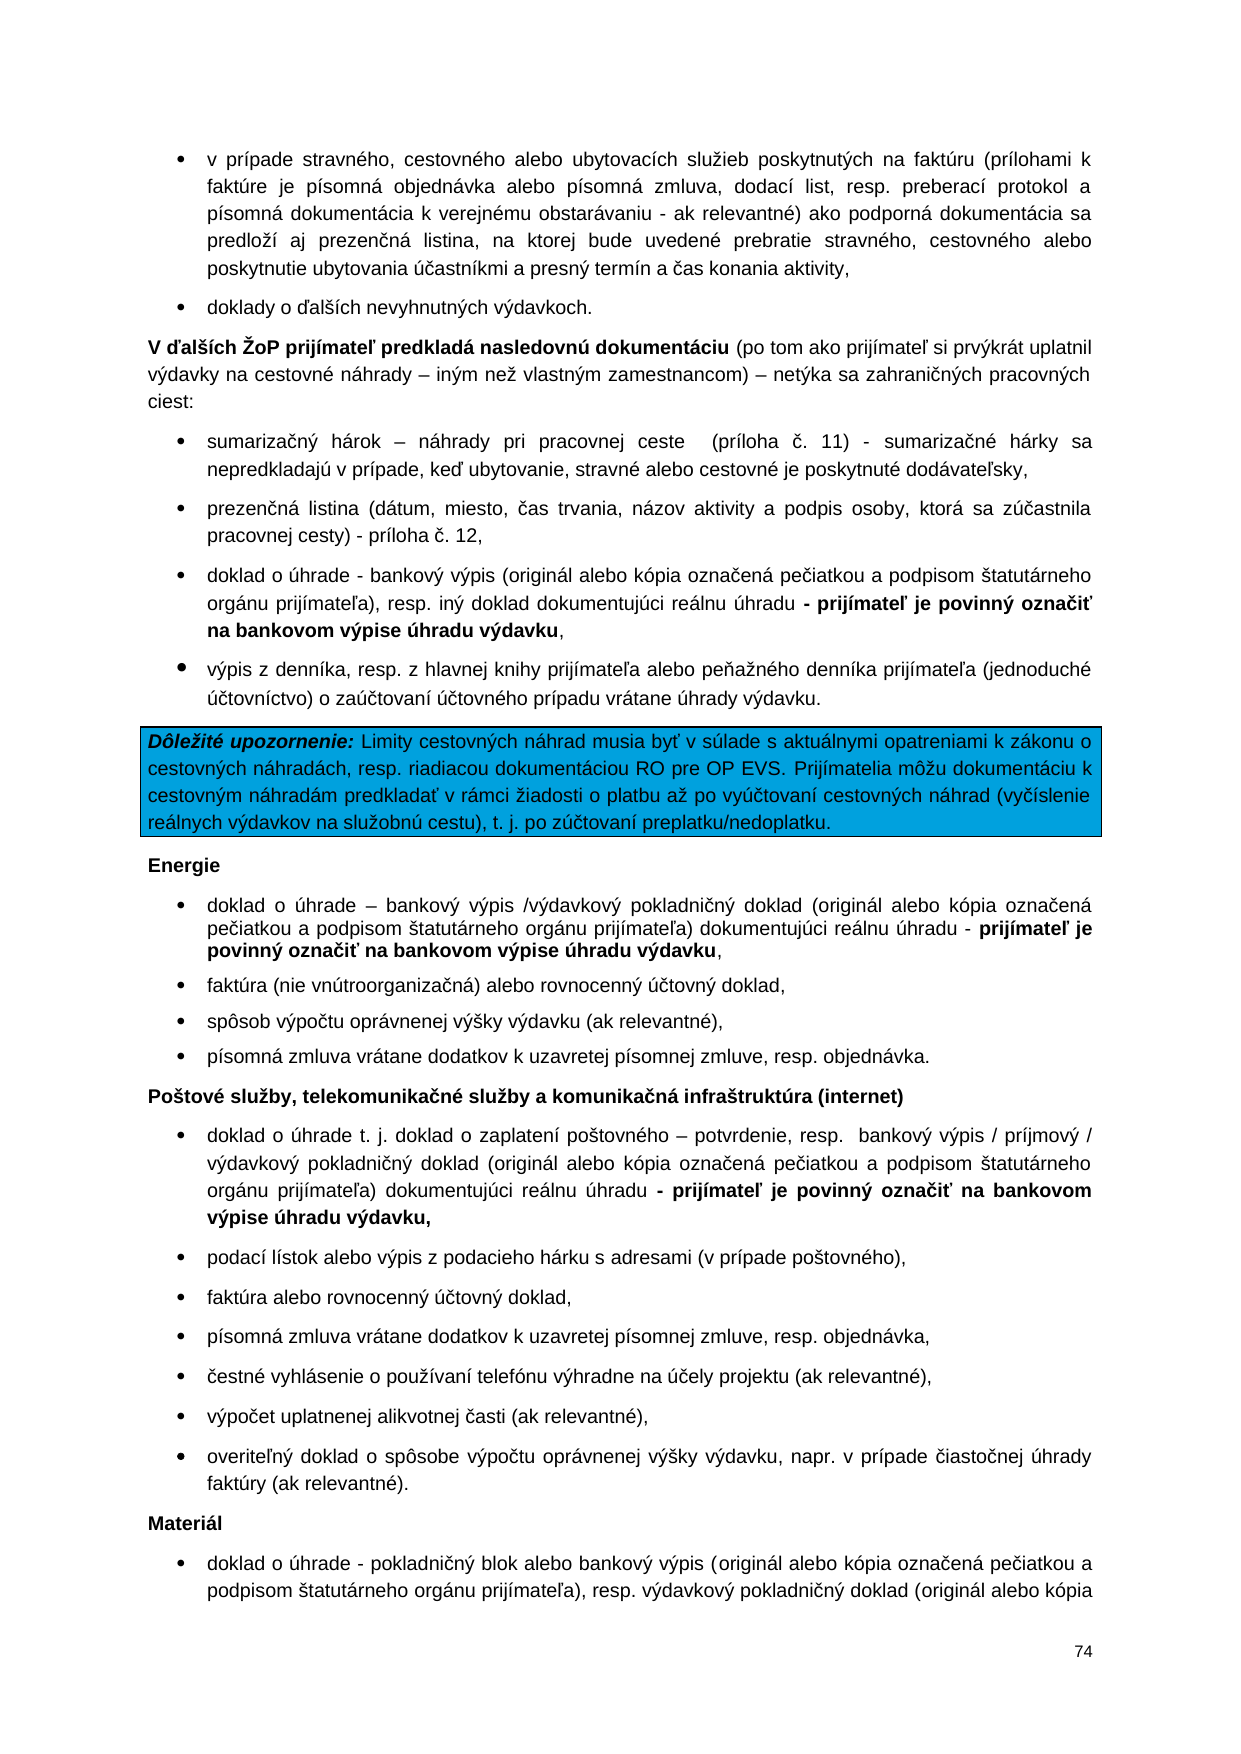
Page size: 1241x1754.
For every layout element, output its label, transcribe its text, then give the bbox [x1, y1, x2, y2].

list podací lístok alebo výpis z podacieho hárku s adresami (v prípade poštovného), [177, 1246, 1092, 1268]
text faktúra (nie vnútroorganizačná) alebo rovnocenný účtovný doklad, [177, 974, 1092, 997]
list prezenčná listina (dátum, miesto, čas trvania, názov aktivity a podpis osoby, ktorá sa zúčastnila pracovnej cesty) - príloha č. 12, [177, 497, 1092, 547]
text V ďalších ŽoP prijímateľ predkladá nasledovnú dokumentáciu (po tom ako prijímateľ si prvýkrát uplatnil výdavky na cestovné náhrady – iným než vlastným zamestnancom) – netýka sa zahraničných pracovných ciest: [148, 336, 1092, 413]
list výpočet uplatnenej alikvotnej časti (ak relevantné), [177, 1405, 1092, 1428]
list výpis z denníka, resp. z hlavnej knihy prijímateľa alebo peňažného denníka prijímateľa (jednoduché účtovníctvo) o zaúčtovaní účtovného prípadu vrátane úhrady výdavku. [177, 658, 1092, 709]
list čestné vyhlásenie o používaní telefónu výhradne na účely projektu (ak relevantné), [177, 1365, 1092, 1388]
text Dôležité upozornenie: Limity cestovných náhrad musia byť v súlade s aktuálnymi opatreniami k zákonu o cestovných náhradách, resp. riadiacou dokumentáciou RO pre OP EVS. Prijímatelia môžu dokumentáciu k cestovným náhradám predkladať v rámci žiadosti o platbu až po vyúčtovaní cestovných náhrad (vyčíslenie reálnych výdavkov na služobnú cestu), t. j. po zúčtovaní preplatku/nedoplatku. [141, 728, 1101, 836]
text spôsob výpočtu oprávnenej výšky výdavku (ak relevantné), [177, 1009, 1092, 1032]
text písomná zmluva vrátane dodatkov k uzavretej písomnej zmluve, resp. objednávka. [177, 1045, 1092, 1068]
text Energie [148, 854, 1092, 877]
list sumarizačný hárok – náhrady pri pracovnej ceste (príloha č. 11) - sumarizačné hárky sa nepredkladajú v prípade, keď ubytovanie, stravné alebo cestovné je poskytnuté dodávateľsky, [177, 430, 1092, 480]
list overiteľný doklad o spôsobe výpočtu oprávnenej výšky výdavku, napr. v prípade čiastočnej úhrady faktúry (ak relevantné). [177, 1445, 1092, 1495]
text doklad o úhrade – bankový výpis /výdavkový pokladničný doklad (originál alebo kópia označená pečiatkou a podpisom štatutárneho orgánu prijímateľa) dokumentujúci reálnu úhradu - prijímateľ je povinný označiť na bankovom výpise úhradu výdavku, [177, 893, 1092, 962]
list písomná zmluva vrátane dodatkov k uzavretej písomnej zmluve, resp. objednávka, [177, 1325, 1092, 1348]
text Materiál [148, 1512, 1092, 1534]
text Poštové služby, telekomunikačné služby a komunikačná infraštruktúra (internet) [148, 1085, 1092, 1107]
list doklad o úhrade t. j. doklad o zaplatení poštovného – potvrdenie, resp. bankový výpis / príjmový / výdavkový pokladničný doklad (originál alebo kópia označená pečiatkou a podpisom štatutárneho orgánu prijímateľa) dokumentujúci reálnu úhradu - prijímateľ je povinný označiť na bankovom výpise úhradu výdavku, [177, 1124, 1092, 1229]
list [177, 1551, 1092, 1601]
list faktúra alebo rovnocenný účtovný doklad, [177, 1286, 1092, 1308]
list doklad o úhrade - bankový výpis (originál alebo kópia označená pečiatkou a podpisom štatutárneho orgánu prijímateľa), resp. iný doklad dokumentujúci reálnu úhradu - prijímateľ je povinný označiť na bankovom výpise úhradu výdavku, [177, 564, 1092, 641]
list doklady o ďalších nevyhnutných výdavkoch. [177, 296, 1092, 319]
list v prípade stravného, cestovného alebo ubytovacích služieb poskytnutých na faktúru (prílohami k faktúre je písomná objednávka alebo písomná zmluva, dodací list, resp. preberací protokol a písomná dokumentácia k verejnému obstarávaniu - ak relevantné) ako podporná dokumentácia sa predloží aj prezenčná listina, na ktorej bude uvedené prebratie stravného, cestovného alebo poskytnutie ubytovania účastníkmi a presný termín a čas konania aktivity, [177, 148, 1092, 279]
